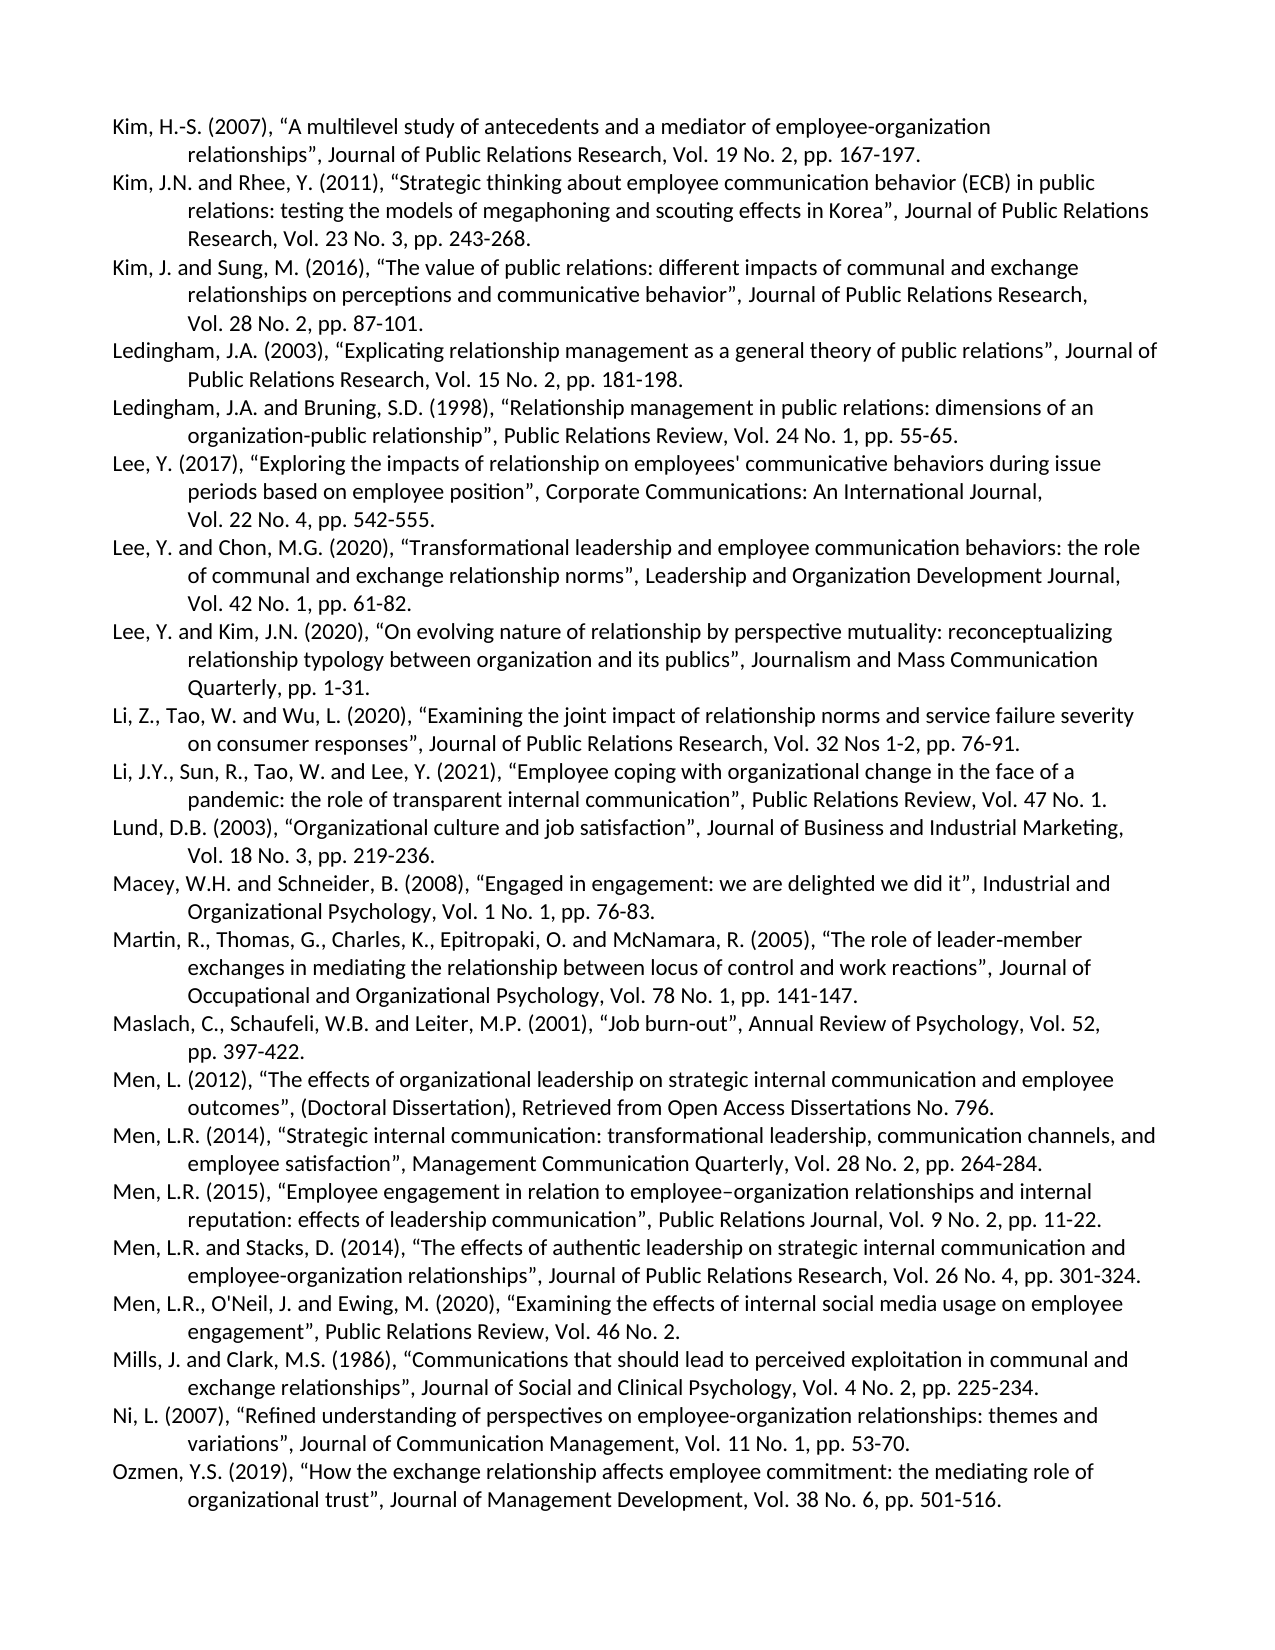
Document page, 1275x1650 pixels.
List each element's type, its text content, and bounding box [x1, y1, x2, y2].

text Li, Z., Tao, W. and Wu, L. (2020), “Examining the joint impact of relationship norms and service failure severity on consumer responses”, Journal of Public Relations Research, Vol. 32 Nos 1-2, pp. 76-91. [112, 701, 1162, 757]
text Kim, J.N. and Rhee, Y. (2011), “Strategic thinking about employee communication behavior (ECB) in public relations: testing the models of megaphoning and scouting effects in Korea”, Journal of Public Relations Research, Vol. 23 No. 3, pp. 243-268. [112, 168, 1162, 253]
text Ni, L. (2007), “Refined understanding of perspectives on employee-organization relationships: themes and variations”, Journal of Communication Management, Vol. 11 No. 1, pp. 53-70. [112, 1401, 1162, 1457]
text Ozmen, Y.S. (2019), “How the exchange relationship affects employee commitment: the mediating role of organizational trust”, Journal of Management Development, Vol. 38 No. 6, pp. 501-516. [112, 1457, 1162, 1513]
text Men, L.R., O'Neil, J. and Ewing, M. (2020), “Examining the effects of internal social media usage on employee engagement”, Public Relations Review, Vol. 46 No. 2. [112, 1289, 1162, 1345]
text Men, L. (2012), “The effects of organizational leadership on strategic internal communication and employee outcomes”, (Doctoral Dissertation), Retrieved from Open Access Dissertations No. 796. [112, 1065, 1162, 1121]
text Men, L.R. (2014), “Strategic internal communication: transformational leadership, communication channels, and employee satisfaction”, Management Communication Quarterly, Vol. 28 No. 2, pp. 264-284. [112, 1121, 1162, 1177]
text Kim, J. and Sung, M. (2016), “The value of public relations: different impacts of communal and exchange relationships on perceptions and communicative behavior”, Journal of Public Relations Research, Vol. 28 No. 2, pp. 87-101. [112, 253, 1162, 337]
text Men, L.R. and Stacks, D. (2014), “The effects of authentic leadership on strategic internal communication and employee-organization relationships”, Journal of Public Relations Research, Vol. 26 No. 4, pp. 301-324. [112, 1233, 1162, 1289]
text Lee, Y. and Kim, J.N. (2020), “On evolving nature of relationship by perspective mutuality: reconceptualizing relationship typology between organization and its publics”, Journalism and Mass Communication Quarterly, pp. 1-31. [112, 617, 1162, 701]
text Lund, D.B. (2003), “Organizational culture and job satisfaction”, Journal of Business and Industrial Marketing, Vol. 18 No. 3, pp. 219-236. [112, 813, 1162, 869]
text Lee, Y. (2017), “Exploring the impacts of relationship on employees' communicative behaviors during issue periods based on employee position”, Corporate Communications: An International Journal, Vol. 22 No. 4, pp. 542-555. [112, 449, 1162, 533]
text Maslach, C., Schaufeli, W.B. and Leiter, M.P. (2001), “Job burn-out”, Annual Review of Psychology, Vol. 52, pp. 397-422. [112, 1009, 1162, 1065]
text Men, L.R. (2015), “Employee engagement in relation to employee–organization relationships and internal reputation: effects of leadership communication”, Public Relations Journal, Vol. 9 No. 2, pp. 11-22. [112, 1177, 1162, 1233]
text Ledingham, J.A. (2003), “Explicating relationship management as a general theory of public relations”, Journal of Public Relations Research, Vol. 15 No. 2, pp. 181-198. [112, 337, 1162, 393]
text Kim, H.-S. (2007), “A multilevel study of antecedents and a mediator of employee-organization relationships”, Journal of Public Relations Research, Vol. 19 No. 2, pp. 167-197. [112, 112, 1162, 168]
text Mills, J. and Clark, M.S. (1986), “Communications that should lead to perceived exploitation in communal and exchange relationships”, Journal of Social and Clinical Psychology, Vol. 4 No. 2, pp. 225-234. [112, 1345, 1162, 1401]
text Martin, R., Thomas, G., Charles, K., Epitropaki, O. and McNamara, R. (2005), “The role of leader‐member exchanges in mediating the relationship between locus of control and work reactions”, Journal of Occupational and Organizational Psychology, Vol. 78 No. 1, pp. 141-147. [112, 925, 1162, 1009]
text Macey, W.H. and Schneider, B. (2008), “Engaged in engagement: we are delighted we did it”, Industrial and Organizational Psychology, Vol. 1 No. 1, pp. 76-83. [112, 869, 1162, 925]
text Li, J.Y., Sun, R., Tao, W. and Lee, Y. (2021), “Employee coping with organizational change in the face of a pandemic: the role of transparent internal communication”, Public Relations Review, Vol. 47 No. 1. [112, 757, 1162, 813]
text Lee, Y. and Chon, M.G. (2020), “Transformational leadership and employee communication behaviors: the role of communal and exchange relationship norms”, Leadership and Organization Development Journal, Vol. 42 No. 1, pp. 61-82. [112, 533, 1162, 617]
text Ledingham, J.A. and Bruning, S.D. (1998), “Relationship management in public relations: dimensions of an organization-public relationship”, Public Relations Review, Vol. 24 No. 1, pp. 55-65. [112, 393, 1162, 449]
